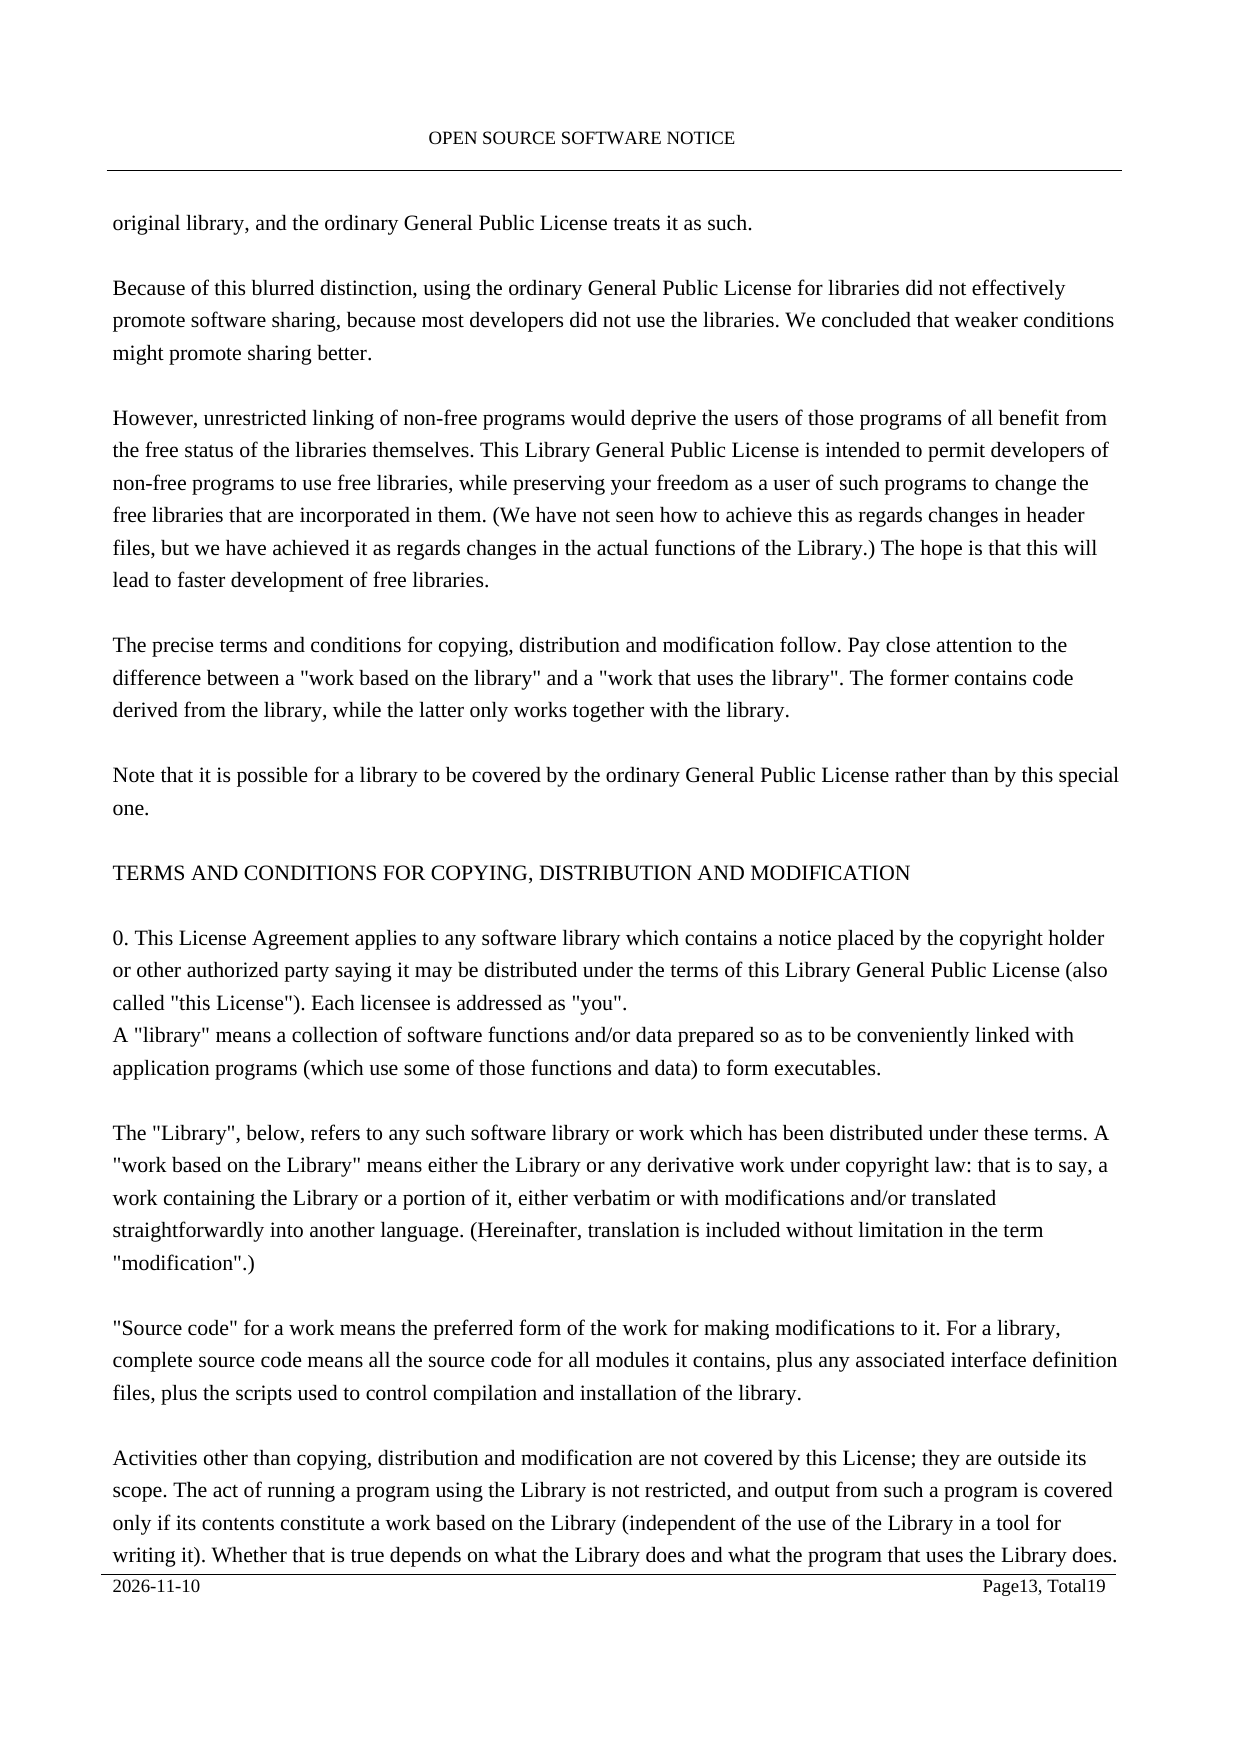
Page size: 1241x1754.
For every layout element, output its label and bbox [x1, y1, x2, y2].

text [112, 206, 1128, 1571]
